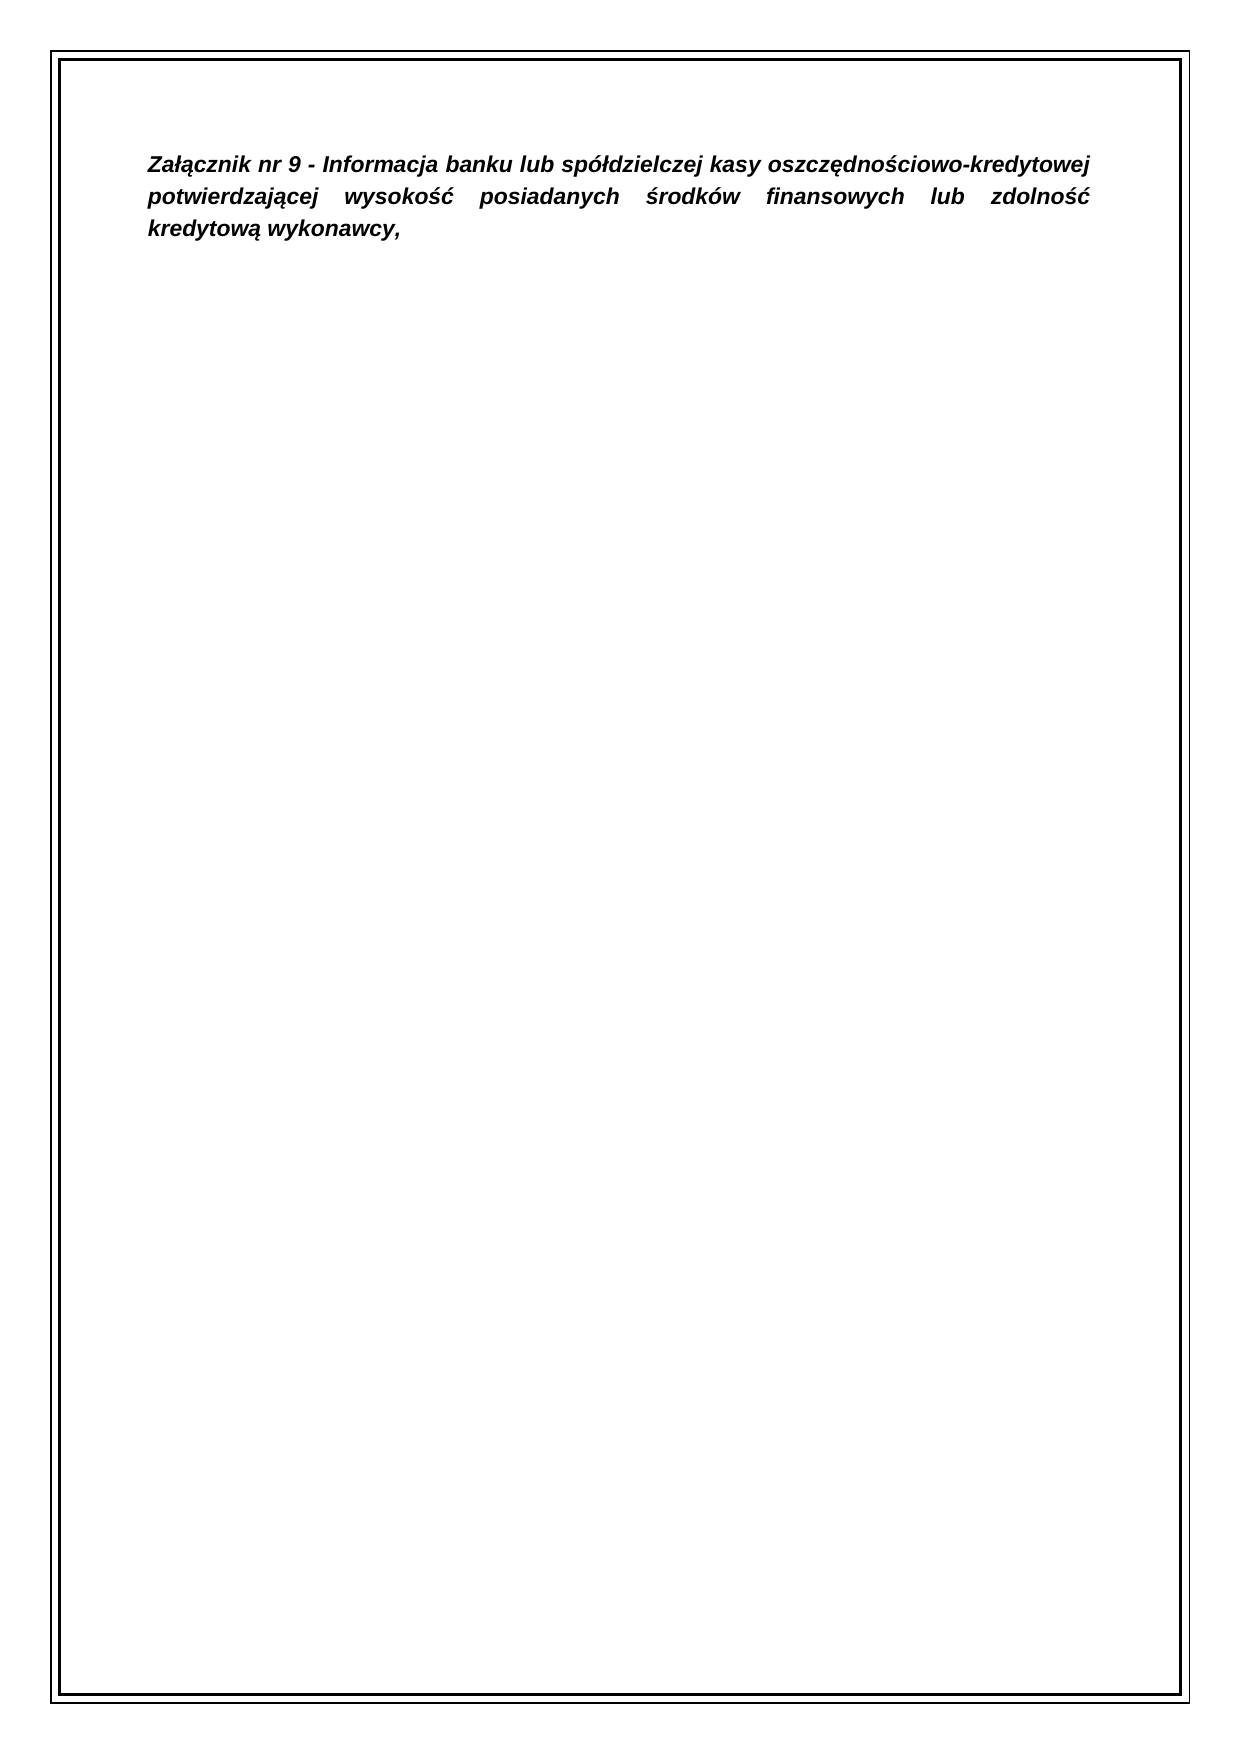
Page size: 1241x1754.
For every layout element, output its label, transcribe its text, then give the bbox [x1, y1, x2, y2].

subtitle Załącznik nr 9 - Informacja banku lub spółdzielczej kasy oszczędnościowo-kredytowej potwierdzającej wysokość posiadanych środków finansowych lub zdolność kredytową wykonawcy, [148, 148, 1093, 243]
